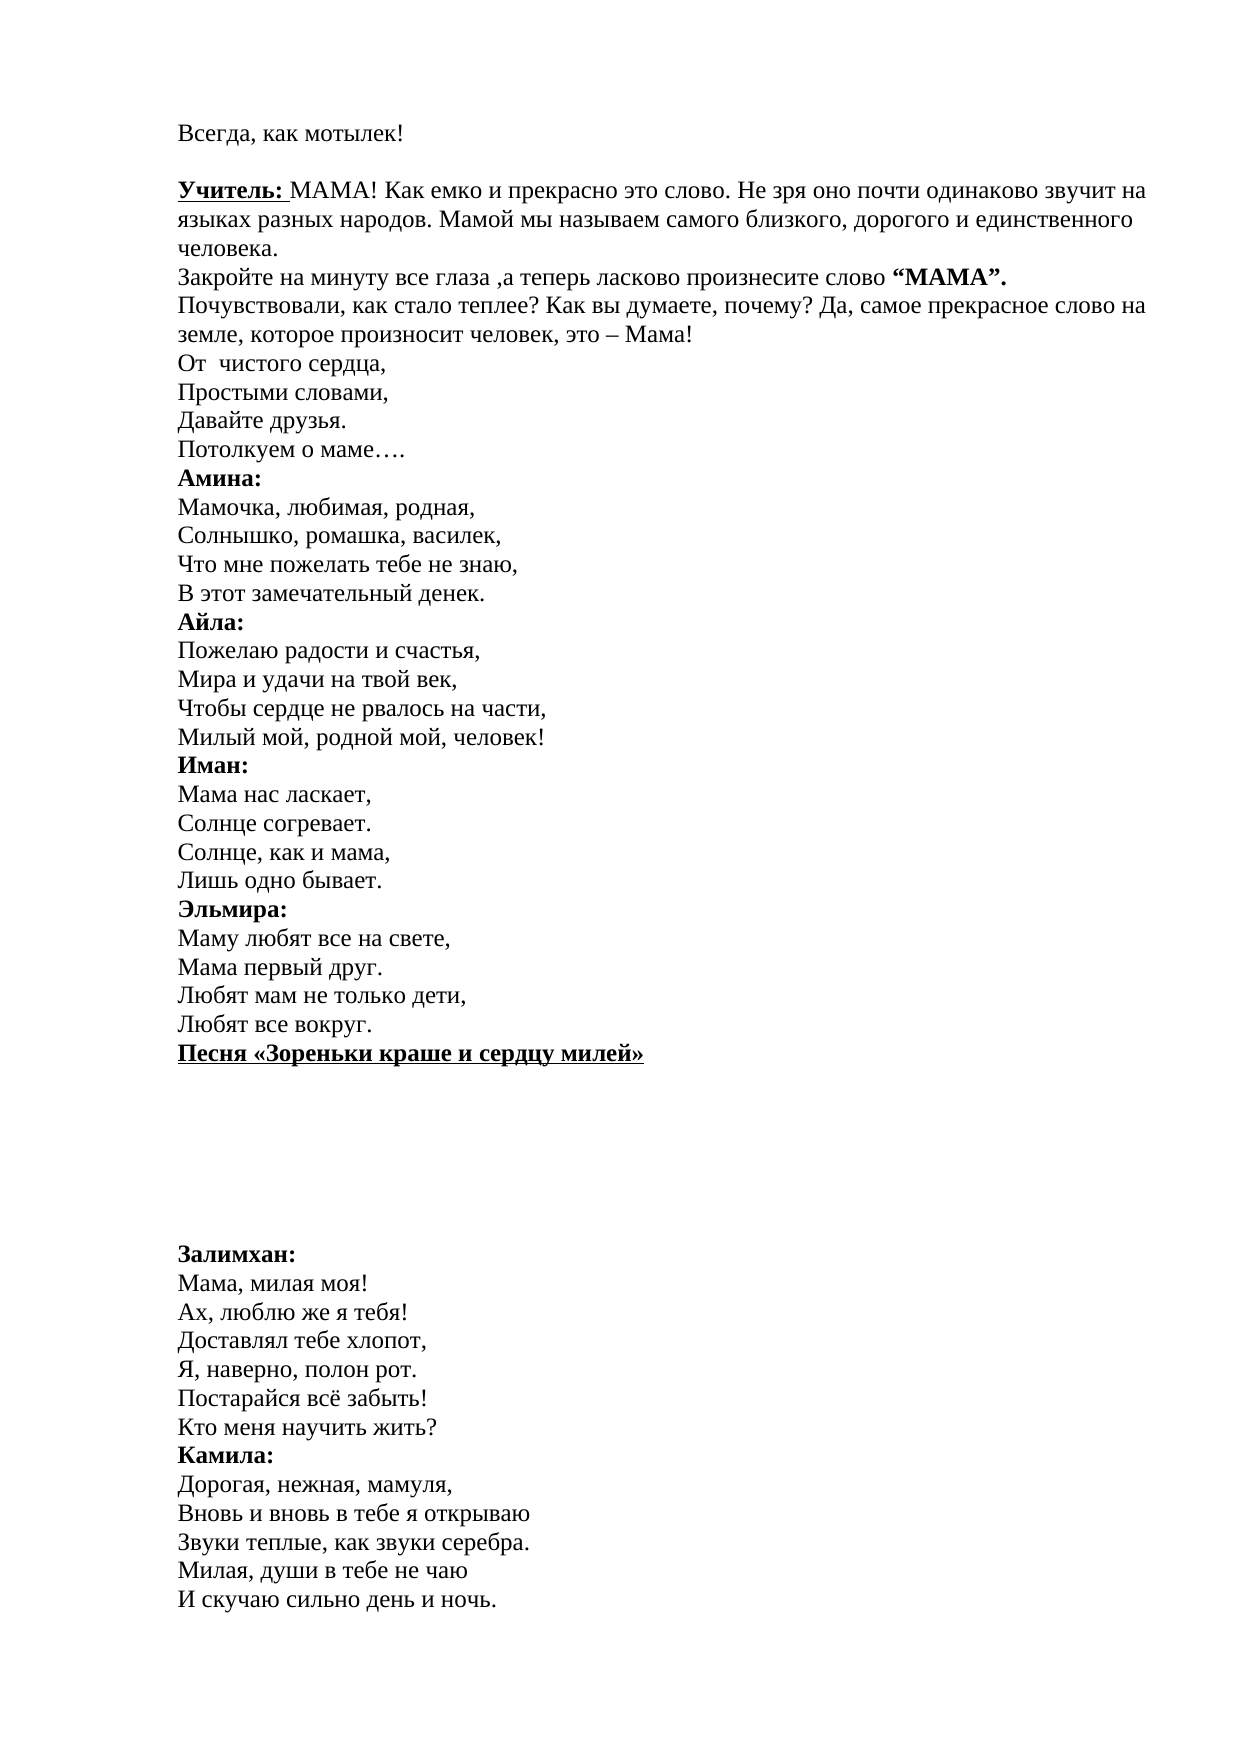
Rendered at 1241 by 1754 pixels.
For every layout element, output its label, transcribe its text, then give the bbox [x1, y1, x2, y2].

text Эльмира: [177, 894, 1152, 923]
text Потолкуем о маме…. [177, 434, 1152, 463]
text Мама нас ласкает, Солнце согревает. Солнце, как и мама, Лишь одно бывает. [177, 779, 1152, 894]
text Вновь и вновь в тебе я открываю [177, 1498, 1152, 1527]
text Амина: [177, 463, 1152, 492]
text От чистого сердца, [177, 348, 1152, 377]
text Учитель: МАМА! Как емко и прекрасно это слово. Не зря оно почти одинаково звучит на языках разных народов. Мамой мы называем самого близкого, дорогого и единственного человека. [177, 176, 1152, 262]
text Звуки теплые, как звуки серебра. [177, 1527, 1152, 1556]
text Милая, души в тебе не чаю [177, 1556, 1152, 1584]
text И скучаю сильно день и ночь. [177, 1584, 1152, 1613]
text Я, наверно, полон рот. [177, 1354, 1152, 1383]
text Маму любят все на свете, Мама первый друг. Любят мам не только дети, Любят все вокруг. [177, 923, 1152, 1038]
text Всегда, как мотылек! [177, 118, 1152, 147]
text Пожелаю радости и счастья, Мира и удачи на твой век, Чтобы сердце не рвалось на части, Милый мой, родной мой, человек! [177, 636, 1152, 751]
text Камила: [177, 1441, 1152, 1469]
text Иман: [177, 751, 1152, 779]
text Ах, люблю же я тебя! [177, 1297, 1152, 1326]
text Доставлял тебе хлопот, [177, 1326, 1152, 1354]
text Мама, милая моя! [177, 1268, 1152, 1297]
text Песня «Зореньки краше и сердцу милей» [177, 1038, 1152, 1067]
text Постарайся всё забыть! [177, 1383, 1152, 1412]
text Давайте друзья. [177, 406, 1152, 434]
text Дорогая, нежная, мамуля, [177, 1469, 1152, 1498]
text Залимхан: [177, 1239, 1152, 1268]
text Простыми словами, [177, 377, 1152, 406]
text Кто меня научить жить? [177, 1412, 1152, 1441]
text Закройте на минуту все глаза ,а теперь ласково произнесите слово “МАМА”. Почувствовали, как стало теплее? Как вы думаете, почему? Да, самое прекрасное слово на земле, которое произносит человек, это – Мама! [177, 262, 1152, 348]
text Мамочка, любимая, родная, Солнышко, ромашка, василек, Что мне пожелать тебе не знаю, В этот замечательный денек. Айла: [177, 492, 1152, 636]
